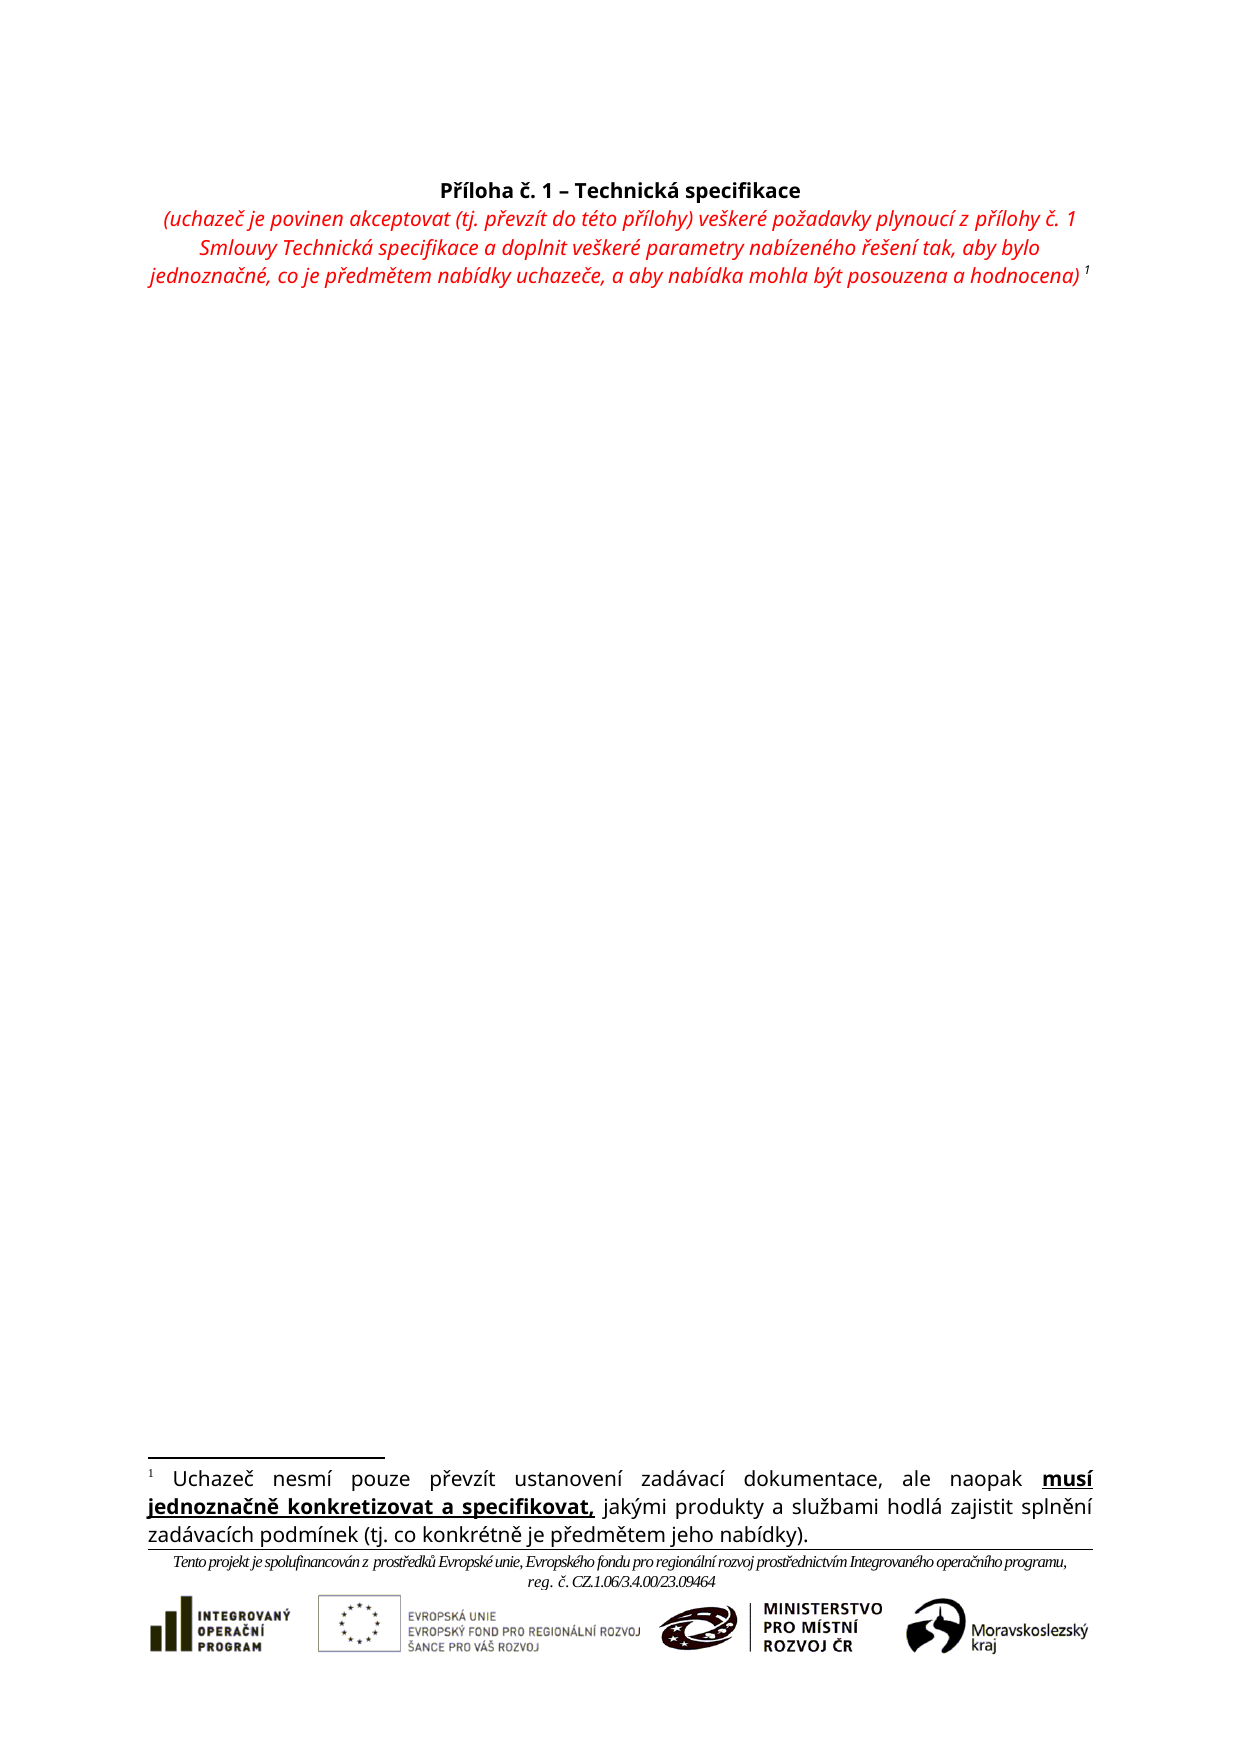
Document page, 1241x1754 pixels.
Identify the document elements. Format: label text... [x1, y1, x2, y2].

text (uchazeč je povinen akceptovat (tj. převzít do této přílohy) veškeré požadavky plynoucí z přílohy č. 1 Smlouvy Technická specifikace a doplnit veškeré parametry nabízeného řešení tak, aby bylo jednoznačné, co je předmětem nabídky uchazeče, a aby nabídka mohla být posouzena a hodnocena) [148, 204, 1093, 290]
text Příloha č. 1 – Technická specifikace [148, 176, 1093, 204]
picture [148, 1590, 1092, 1657]
